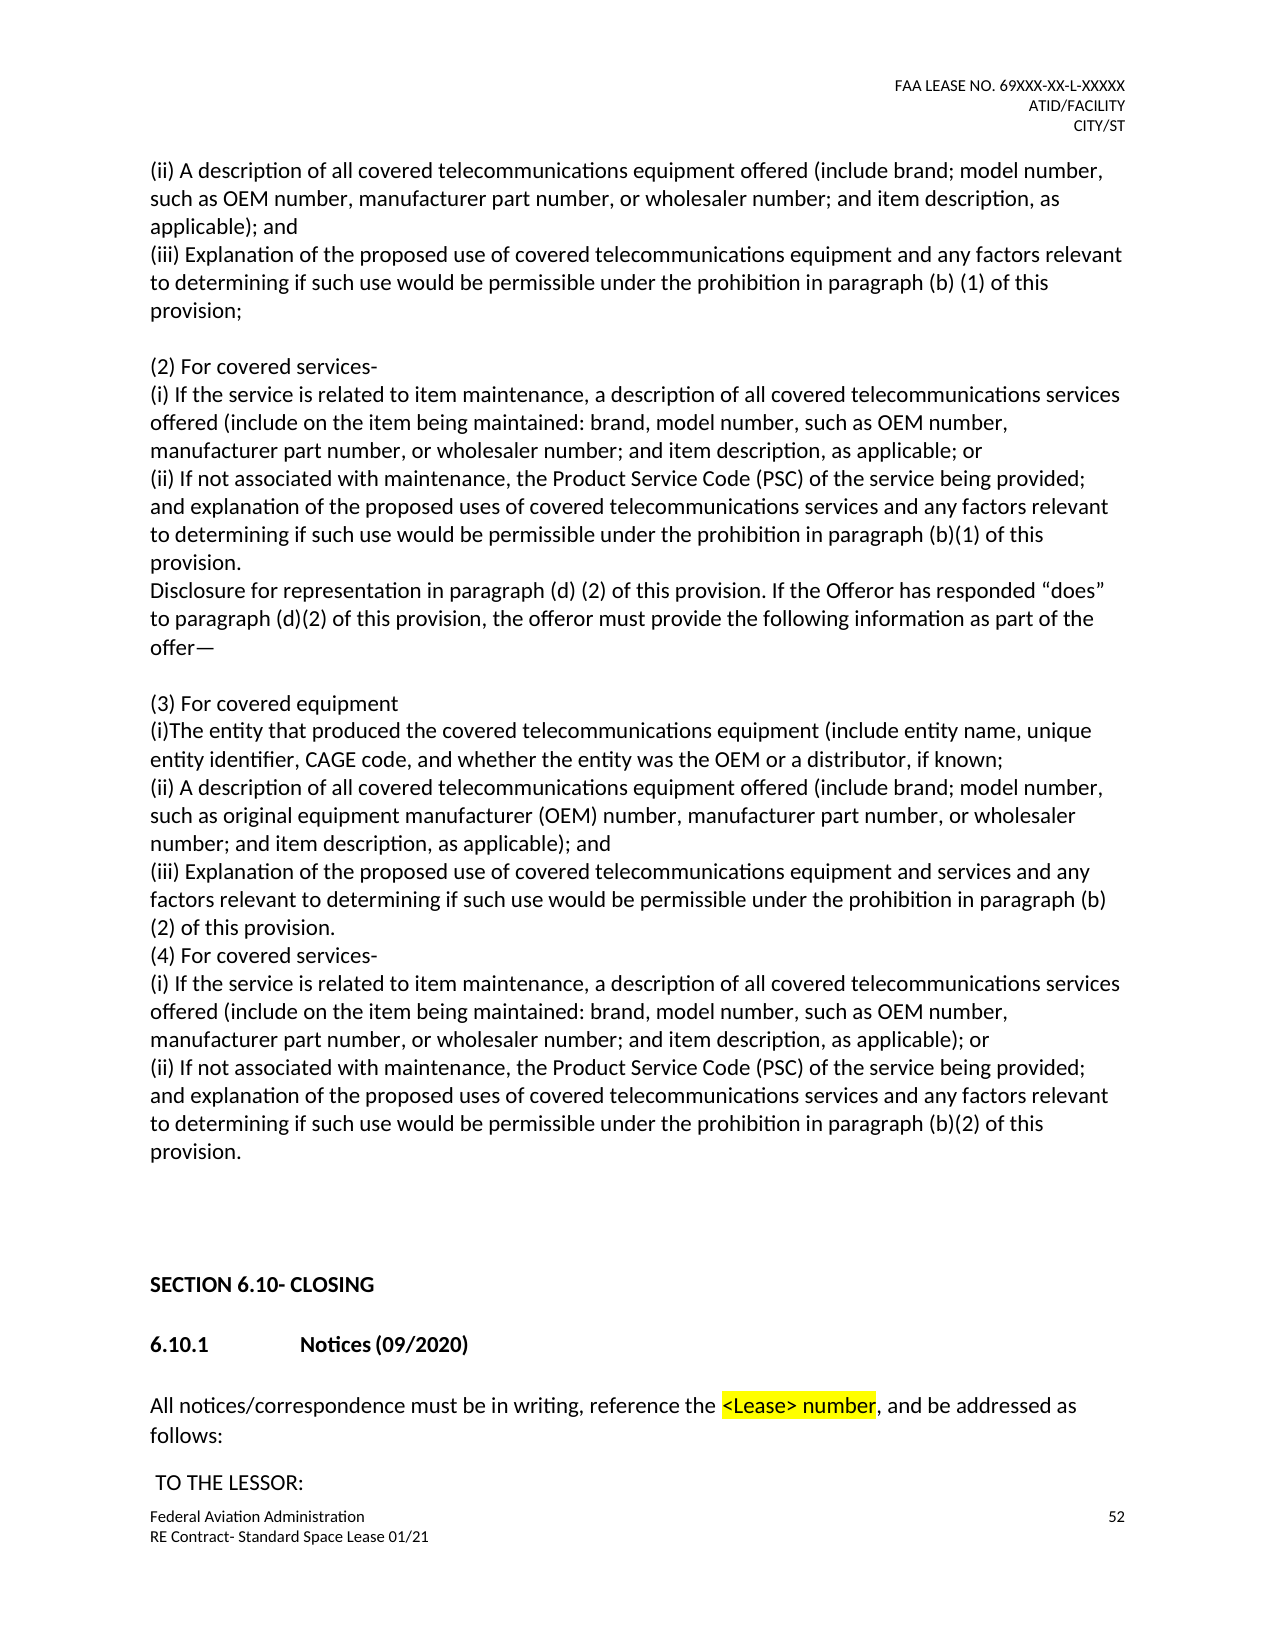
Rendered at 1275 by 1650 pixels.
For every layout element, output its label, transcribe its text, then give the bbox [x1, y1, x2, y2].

text (ii) A description of all covered telecommunications equipment offered (include brand; model number, such as original equipment manufacturer (OEM) number, manufacturer part number, or wholesaler number; and item description, as applicable); and [150, 773, 1125, 857]
text (ii) A description of all covered telecommunications equipment offered (include brand; model number, such as OEM number, manufacturer part number, or wholesaler number; and item description, as applicable); and [150, 156, 1125, 240]
text (i) If the service is related to item maintenance, a description of all covered telecommunications services offered (include on the item being maintained: brand, model number, such as OEM number, manufacturer part number, or wholesaler number; and item description, as applicable; or [150, 380, 1125, 464]
text (i) If the service is related to item maintenance, a description of all covered telecommunications services offered (include on the item being maintained: brand, model number, such as OEM number, manufacturer part number, or wholesaler number; and item description, as applicable); or [150, 969, 1125, 1053]
text SECTION 6.10- CLOSING 6.10.1 Notices (09/2020) This clause is required in all Leases. All notices/correspondence must be in writing, reference the <Lease> number, and be addressed as follows: [150, 1240, 1125, 1449]
text (2) For covered services- [150, 352, 1125, 380]
text (ii) If not associated with maintenance, the Product Service Code (PSC) of the service being provided; and explanation of the proposed uses of covered telecommunications services and any factors relevant to determining if such use would be permissible under the prohibition in paragraph (b)(1) of this provision. [150, 464, 1125, 577]
text (4) For covered services- [150, 941, 1125, 969]
text (i)The entity that produced the covered telecommunications equipment (include entity name, unique entity identifier, CAGE code, and whether the entity was the OEM or a distributor, if known; [150, 717, 1125, 773]
text (ii) If not associated with maintenance, the Product Service Code (PSC) of the service being provided; and explanation of the proposed uses of covered telecommunications services and any factors relevant to determining if such use would be permissible under the prohibition in paragraph (b)(2) of this provision. [150, 1053, 1125, 1165]
text (iii) Explanation of the proposed use of covered telecommunications equipment and any factors relevant to determining if such use would be permissible under the prohibition in paragraph (b) (1) of this provision; [150, 240, 1125, 324]
text TO THE LESSOR: [150, 1468, 1125, 1496]
text (3) For covered equipment [150, 689, 1125, 717]
text Disclosure for representation in paragraph (d) (2) of this provision. If the Offeror has responded “does” to paragraph (d)(2) of this provision, the offeror must provide the following information as part of the offer— [150, 577, 1125, 661]
text (iii) Explanation of the proposed use of covered telecommunications equipment and services and any factors relevant to determining if such use would be permissible under the prohibition in paragraph (b) (2) of this provision. [150, 857, 1125, 941]
